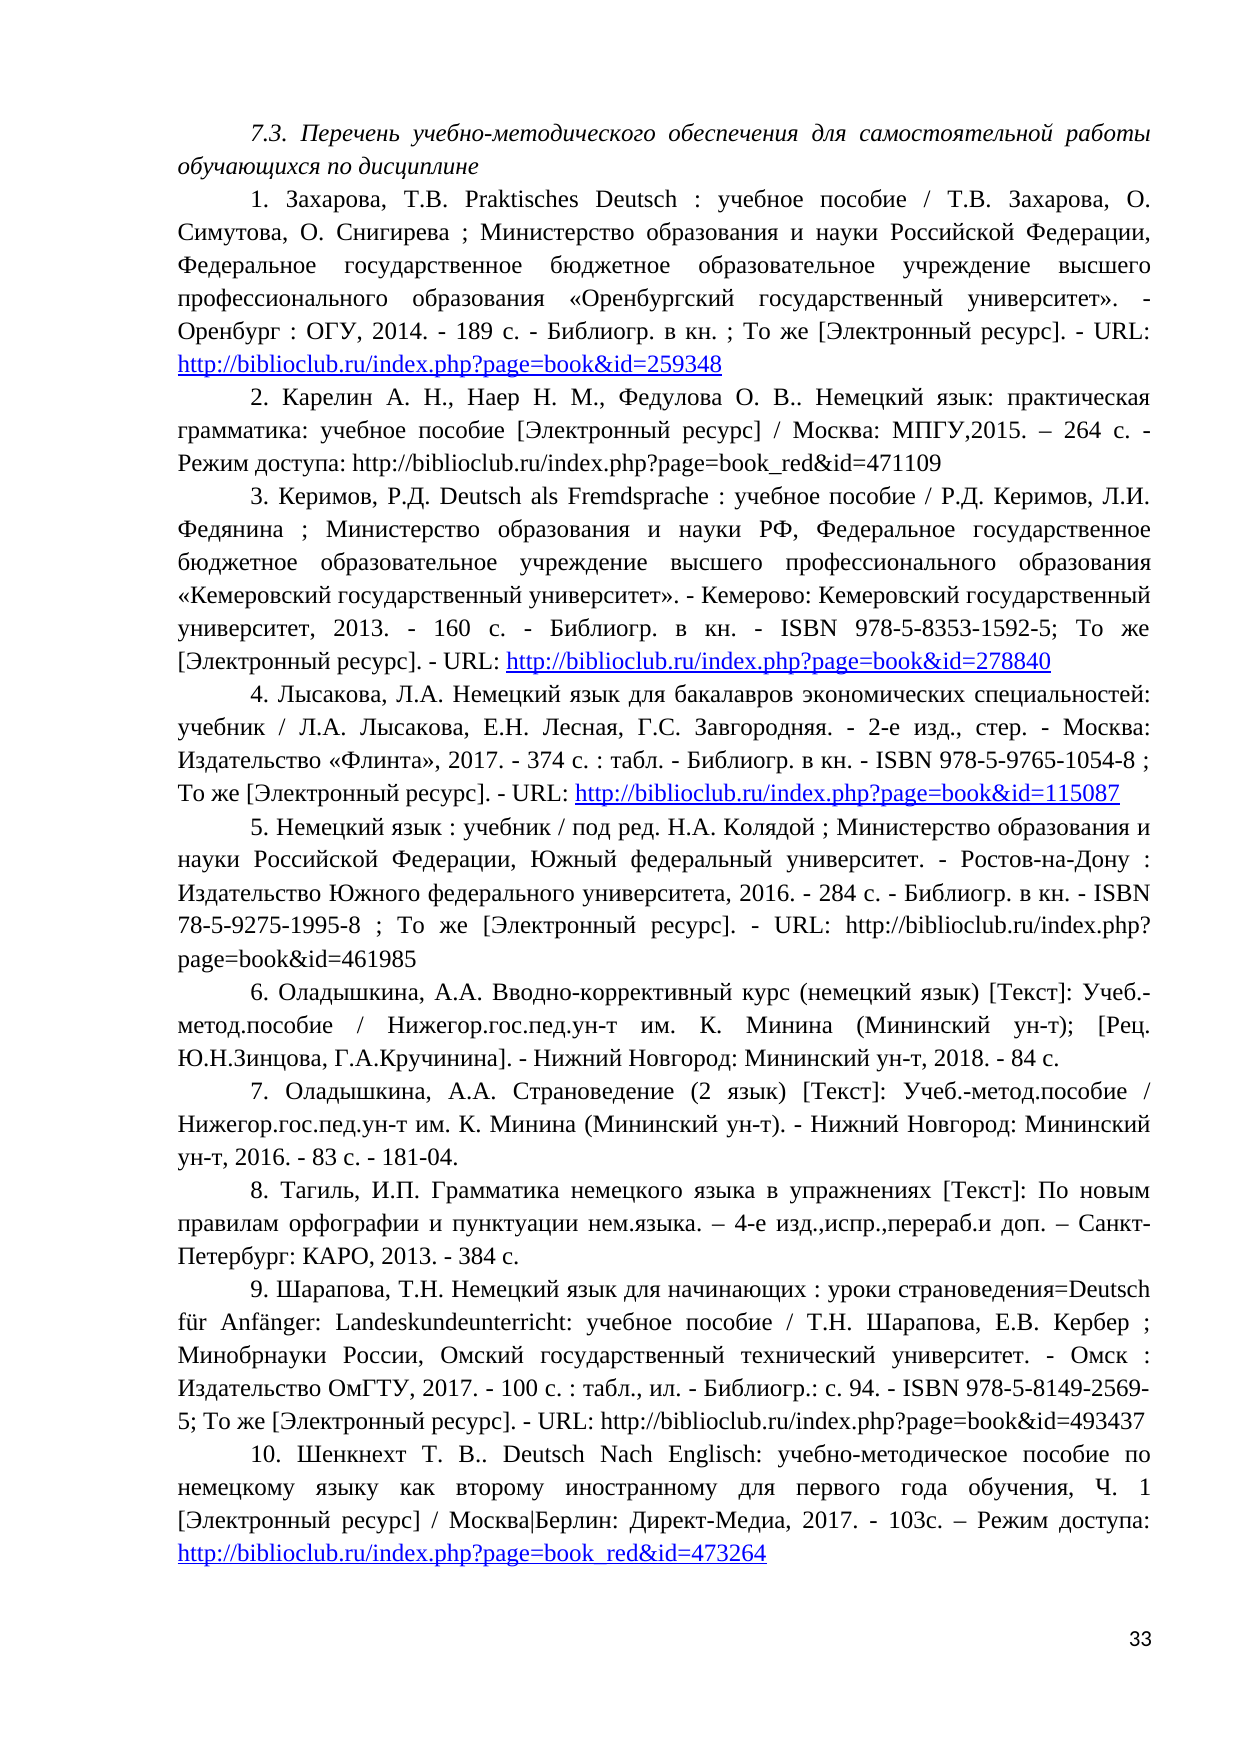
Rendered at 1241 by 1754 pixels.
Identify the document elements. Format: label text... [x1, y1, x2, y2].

text 7.3. Перечень учебно-методического обеспечения для самостоятельной работы обучающихся по дисциплине [177, 118, 1152, 180]
text 7. Оладышкина, А.А. Страноведение (2 язык) [Текст]: Учеб.-метод.пособие / Нижегор.гос.пед.ун-т им. К. Минина (Мининский ун-т). - Нижний Новгород: Мининский ун-т, 2016. - 83 с. - 181-04. [177, 1076, 1152, 1171]
text 8. Тагиль, И.П. Грамматика немецкого языка в упражнениях [Текст]: По новым правилам орфографии и пунктуации нем.языка. – 4-е изд.,испр.,перераб.и доп. – Санкт-Петербург: КАРО, 2013. - 384 с. [177, 1175, 1152, 1269]
text 10. Шенкнехт Т. В.. Deutsch Nach Englisch: учебно-методическое пособие по немецкому языку как второму иностранному для первого года обучения, Ч. 1 [Электронный ресурс] / Москва|Берлин: Директ-Медиа, 2017. - 103с. – Режим доступа: http://biblioclub.ru/index.php?page=book_red&id=473264 [177, 1439, 1152, 1567]
text 1. Захарова, Т.В. Praktisches Deutsch : учебное пособие / Т.В. Захарова, О. Симутова, О. Снигирева ; Министерство образования и науки Российской Федерации, Федеральное государственное бюджетное образовательное учреждение высшего профессионального образования «Оренбургский государственный университет». - Оренбург : ОГУ, 2014. - 189 с. - Библиогр. в кн. ; То же [Электронный ресурс]. - URL: http://biblioclub.ru/index.php?page=book&id=259348 [177, 184, 1152, 378]
text 6. Оладышкина, А.А. Вводно-коррективный курс (немецкий язык) [Текст]: Учеб.-метод.пособие / Нижегор.гос.пед.ун-т им. К. Минина (Мининский ун-т); [Рец. Ю.Н.Зинцова, Г.А.Кручинина]. - Нижний Новгород: Мининский ун-т, 2018. - 84 с. [177, 977, 1152, 1071]
text 4. Лысакова, Л.А. Немецкий язык для бакалавров экономических специальностей: учебник / Л.А. Лысакова, Е.Н. Лесная, Г.С. Завгородняя. - 2-е изд., стер. - Москва: Издательство «Флинта», 2017. - 374 с. : табл. - Библиогр. в кн. - ISBN 978-5-9765-1054-8 ; То же [Электронный ресурс]. - URL: http://biblioclub.ru/index.php?page=book&id=115087 [177, 679, 1152, 807]
text 5. Немецкий язык : учебник / под ред. Н.А. Колядой ; Министерство образования и науки Российской Федерации, Южный федеральный университет. - Ростов-на-Дону : Издательство Южного федерального университета, 2016. - 284 с. - Библиогр. в кн. - ISBN 78-5-9275-1995-8 ; То же [Электронный ресурс]. - URL: http://biblioclub.ru/index.php?page=book&id=461985 [177, 812, 1152, 972]
text 9. Шарапова, Т.Н. Немецкий язык для начинающих : уроки страноведения=Deutsch für Anfänger: Landeskundeunterricht: учебное пособие / Т.Н. Шарапова, Е.В. Кербер ; Минобрнауки России, Омский государственный технический университет. - Омск : Издательство ОмГТУ, 2017. - 100 с. : табл., ил. - Библиогр.: с. 94. - ISBN 978-5-8149-2569-5; То же [Электронный ресурс]. - URL: http://biblioclub.ru/index.php?page=book&id=493437 [177, 1274, 1152, 1435]
text 2. Карелин А. Н., Наер Н. М., Федулова О. В.. Немецкий язык: практическая грамматика: учебное пособие [Электронный ресурс] / Москва: МПГУ,2015. – 264 с. - Режим доступа: http://biblioclub.ru/index.php?page=book_red&id=471109 [177, 382, 1152, 477]
text 3. Керимов, Р.Д. Deutsch als Fremdsprache : учебное пособие / Р.Д. Керимов, Л.И. Федянина ; Министерство образования и науки РФ, Федеральное государственное бюджетное образовательное учреждение высшего профессионального образования «Кемеровский государственный университет». - Кемерово: Кемеровский государственный университет, 2013. - 160 с. - Библиогр. в кн. - ISBN 978-5-8353-1592-5; То же [Электронный ресурс]. - URL: http://biblioclub.ru/index.php?page=book&id=278840 [177, 481, 1152, 675]
